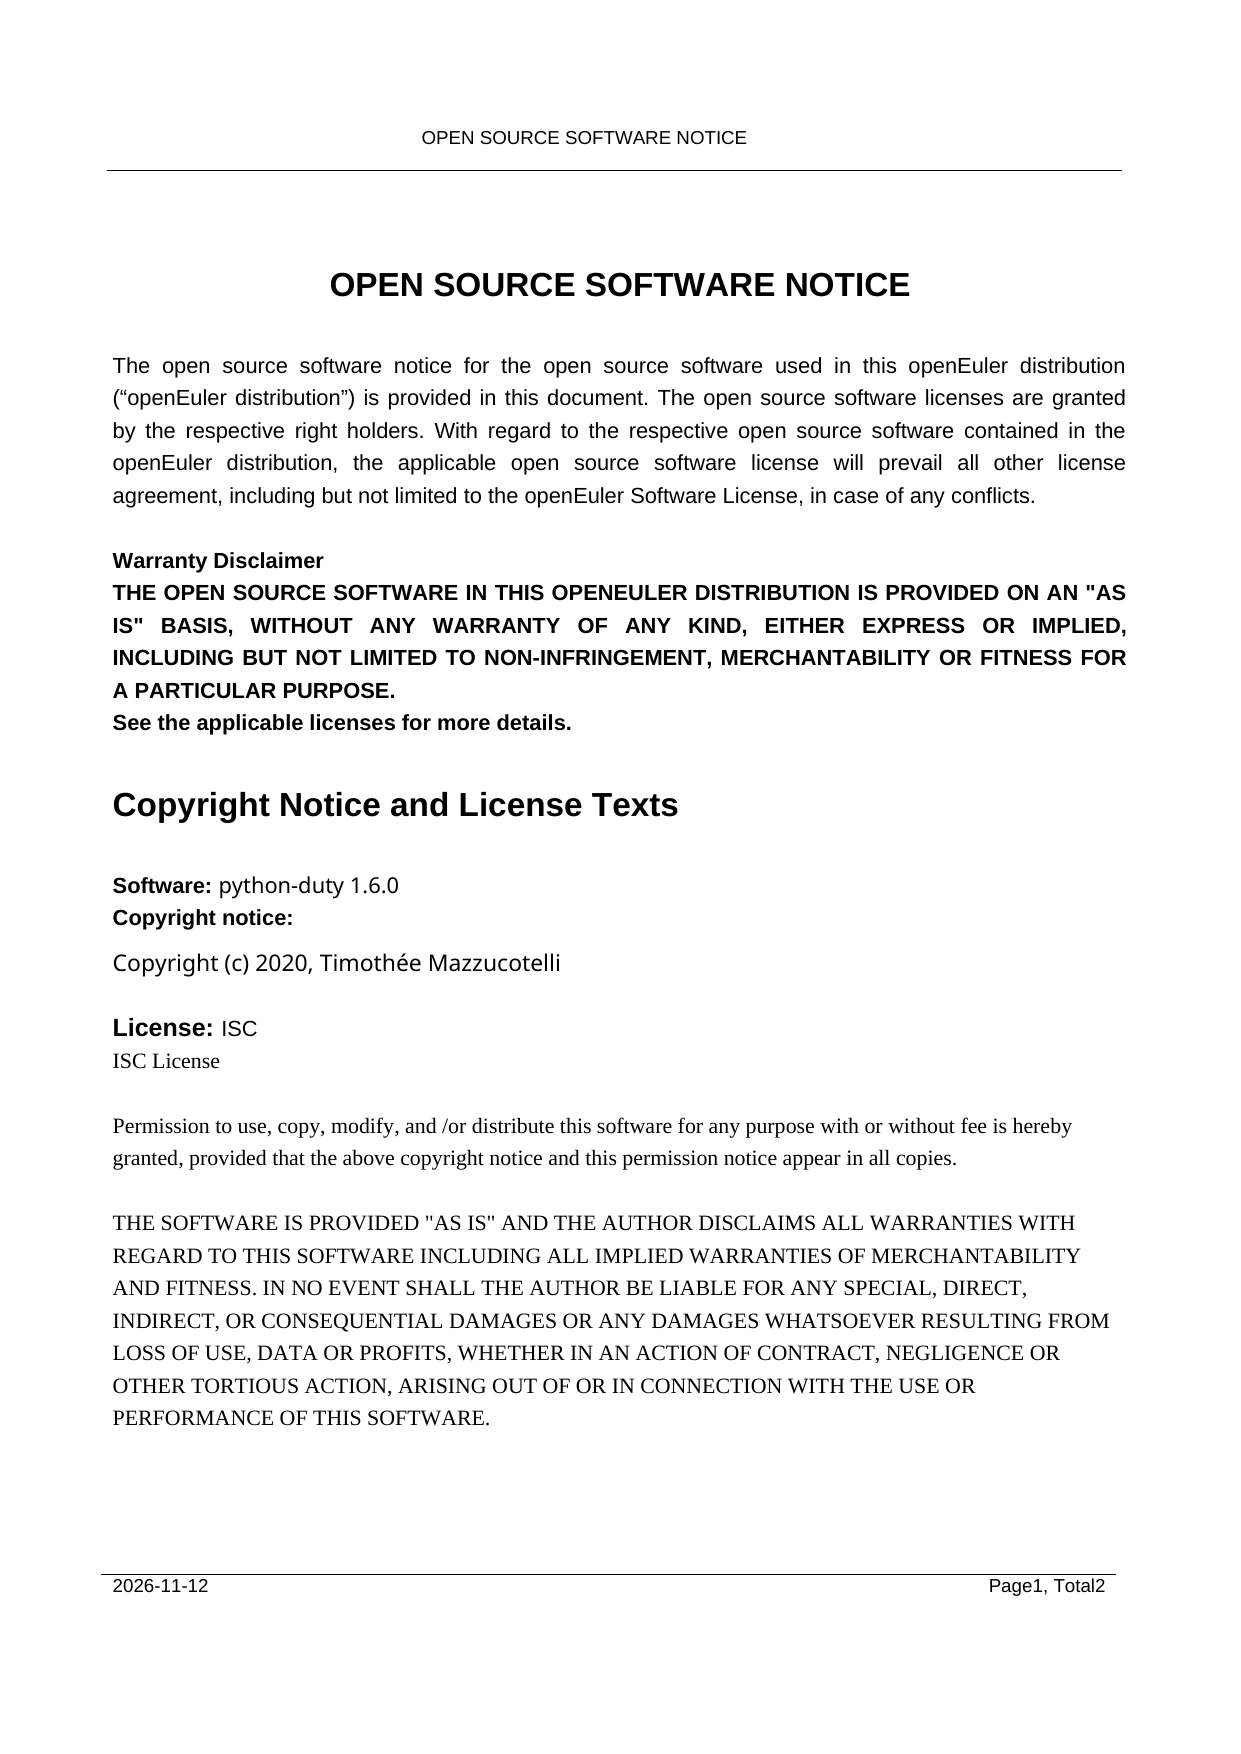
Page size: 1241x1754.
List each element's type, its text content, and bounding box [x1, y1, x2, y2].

text The open source software notice for the open source software used in this openEuler distribution (“openEuler distribution”) is provided in this document. The open source software licenses are granted by the respective right holders. With regard to the respective open source software contained in the openEuler distribution, the applicable open source software license will prevail all other license agreement, including but not limited to the openEuler Software License, in case of any conflicts. [112, 349, 1128, 511]
text Warranty Disclaimer [112, 544, 1128, 576]
text ISC License Permission to use, copy, modify, and /or distribute this software for any purpose with or without fee is hereby granted, provided that the above copyright notice and this permission notice appear in all copies. THE SOFTWARE IS PROVIDED "AS IS" AND THE AUTHOR DISCLAIMS ALL WARRANTIES WITH REGARD TO THIS SOFTWARE INCLUDING ALL IMPLIED WARRANTIES OF MERCHANTABILITY AND FITNESS. IN NO EVENT SHALL THE AUTHOR BE LIABLE FOR ANY SPECIAL, DIRECT, INDIRECT, OR CONSEQUENTIAL DAMAGES OR ANY DAMAGES WHATSOEVER RESULTING FROM LOSS OF USE, DATA OR PROFITS, WHETHER IN AN ACTION OF CONTRACT, NEGLIGENCE OR OTHER TORTIOUS ACTION, ARISING OUT OF OR IN CONNECTION WITH THE USE OR PERFORMANCE OF THIS SOFTWARE. [112, 1044, 1128, 1467]
text License: ISC [112, 1012, 1128, 1044]
text Copyright notice: [112, 901, 1128, 934]
title Software: python-duty 1.6.0 [112, 869, 1128, 901]
text OPEN SOURCE SOFTWARE NOTICE [112, 251, 1128, 316]
text THE OPEN SOURCE SOFTWARE IN THIS OPENEULER DISTRIBUTION IS PROVIDED ON AN "AS IS" BASIS, WITHOUT ANY WARRANTY OF ANY KIND, EITHER EXPRESS OR IMPLIED, INCLUDING BUT NOT LIMITED TO NON-INFRINGEMENT, MERCHANTABILITY OR FITNESS FOR A PARTICULAR PURPOSE. See the applicable licenses for more details. [112, 576, 1128, 739]
text Copyright Notice and License Texts [112, 771, 1128, 836]
text Copyright (c) 2020, Timothée Mazzucotelli [112, 947, 1128, 1012]
